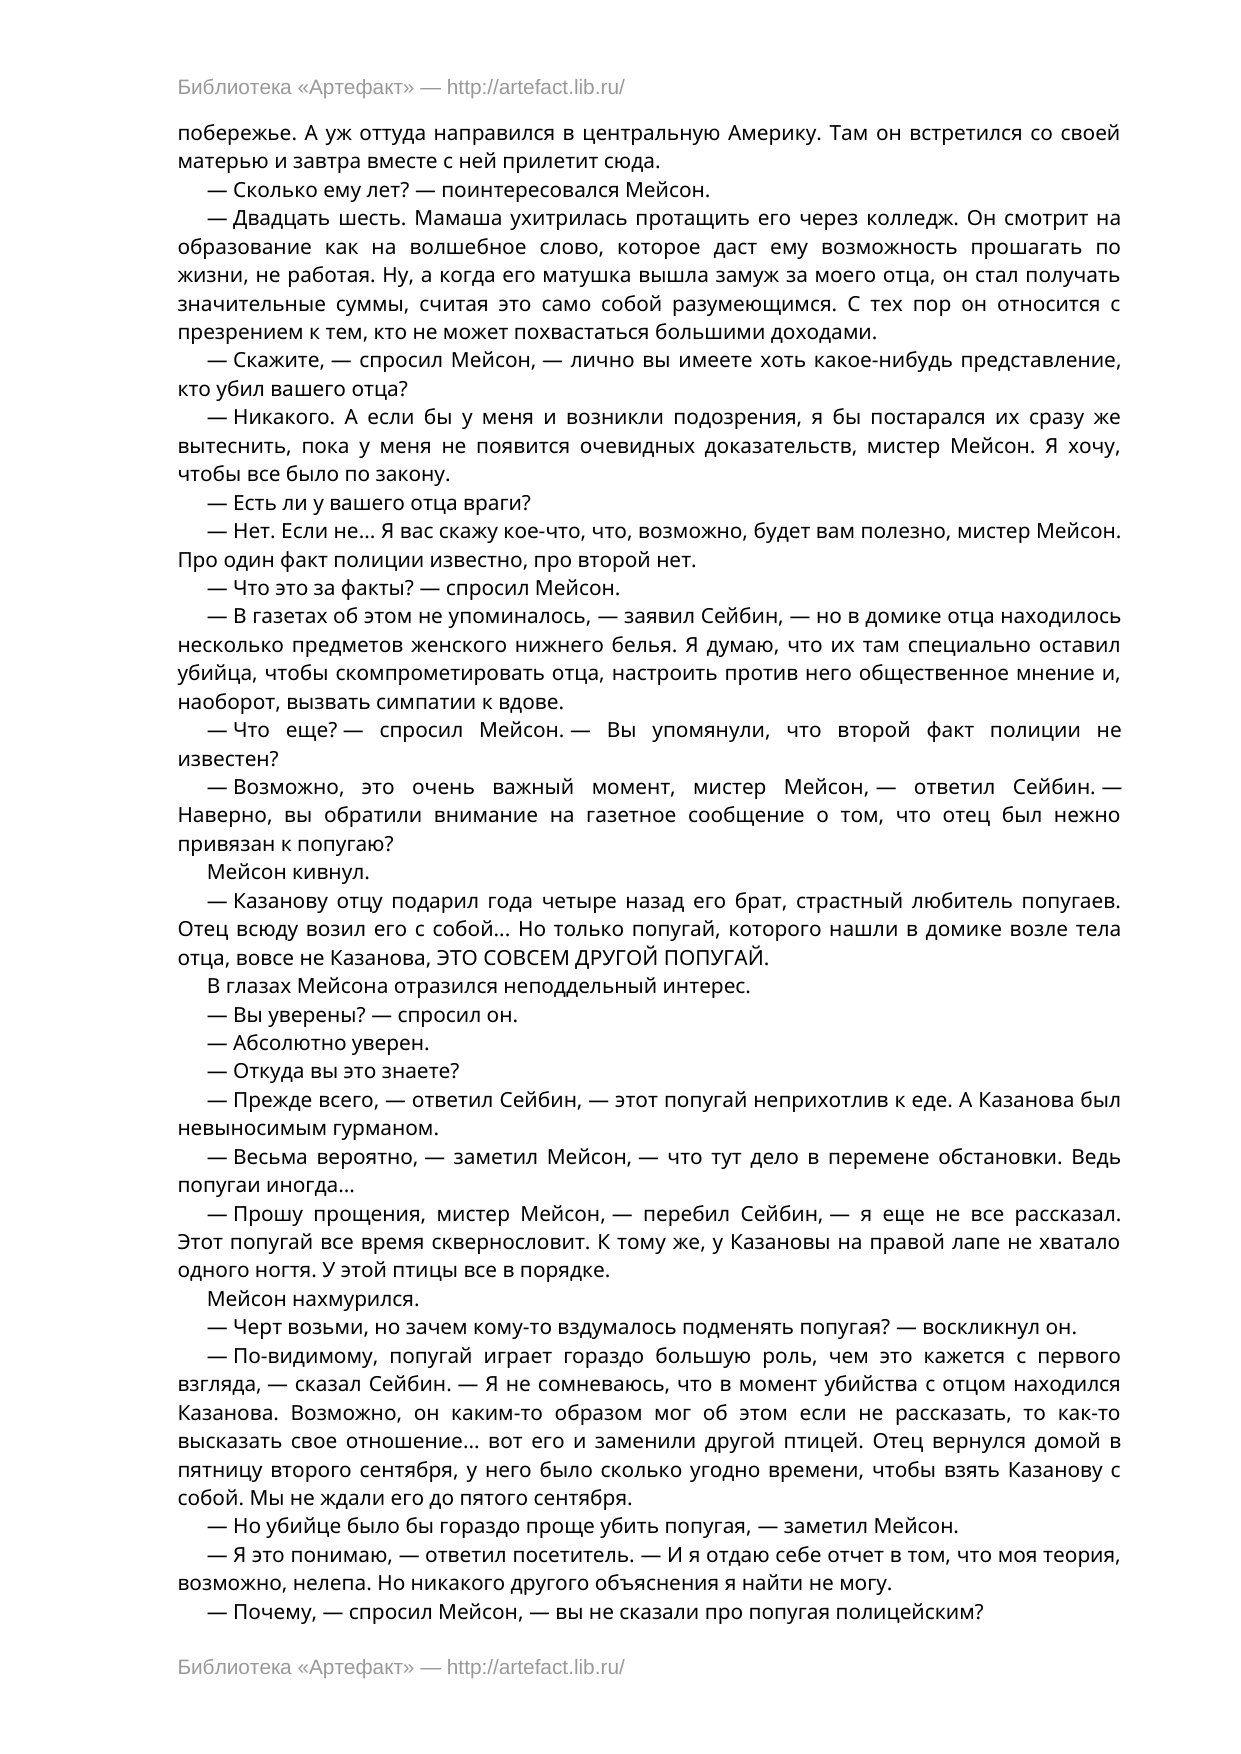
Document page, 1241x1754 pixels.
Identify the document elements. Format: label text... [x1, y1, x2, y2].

text — Что это за факты? — спросил Мейсон. [177, 573, 1122, 602]
text Мейсон кивнул. [177, 857, 1122, 886]
text — Прошу прощения, мистер Мейсон, — перебил Сейбин, — я еще не все рассказал. Этот попугай все время сквернословит. К тому же, у Казановы на правой лапе не хватало одного ногтя. У этой птицы все в порядке. [177, 1199, 1122, 1284]
text — Возможно, это очень важный момент, мистер Мейсон, — ответил Сейбин. — Наверно, вы обратили внимание на газетное сообщение о том, что отец был нежно привязан к попугаю? [177, 772, 1122, 857]
text В глазах Мейсона отразился неподдельный интерес. [177, 971, 1122, 1000]
text — Есть ли у вашего отца враги? [177, 488, 1122, 516]
text — Казанову отцу подарил года четыре назад его брат, страстный любитель попугаев. Отец всюду возил его с собой... Но только попугай, которого нашли в домике возле тела отца, вовсе не Казанова, ЭТО СОВСЕМ ДРУГОЙ ПОПУГАЙ. [177, 886, 1122, 971]
text — Вы уверены? — спросил он. [177, 1000, 1122, 1028]
text — Никакого. А если бы у меня и возникли подозрения, я бы постарался их сразу же вытеснить, пока у меня не появится очевидных доказательств, мистер Мейсон. Я хочу, чтобы все было по закону. [177, 402, 1122, 488]
text — Что еще? — спросил Мейсон. — Вы упомянули, что второй факт полиции не известен? [177, 715, 1122, 772]
text — По-видимому, попугай играет гораздо большую роль, чем это кажется с первого взгляда, — сказал Сейбин. — Я не сомневаюсь, что в момент убийства с отцом находился Казанова. Возможно, он каким-то образом мог об этом если не рассказать, то как-то высказать свое отношение... вот его и заменили другой птицей. Отец вернулся домой в пятницу второго сентября, у него было сколько угодно времени, чтобы взять Казанову с собой. Мы не ждали его до пятого сентября. [177, 1341, 1122, 1512]
text — Весьма вероятно, — заметил Мейсон, — что тут дело в перемене обстановки. Ведь попугаи иногда... [177, 1142, 1122, 1199]
text — Скажите, — спросил Мейсон, — лично вы имеете хоть какое-нибудь представление, кто убил вашего отца? [177, 346, 1122, 402]
text — Черт возьми, но зачем кому-то вздумалось подменять попугая? — воскликнул он. [177, 1312, 1122, 1341]
text — Нет. Если не... Я вас скажу кое-что, что, возможно, будет вам полезно, мистер Мейсон. Про один факт полиции известно, про второй нет. [177, 516, 1122, 573]
text Мейсон нахмурился. [177, 1284, 1122, 1312]
text — В газетах об этом не упоминалось, — заявил Сейбин, — но в домике отца находилось несколько предметов женского нижнего белья. Я думаю, что их там специально оставил убийца, чтобы скомпрометировать отца, настроить против него общественное мнение и, наоборот, вызвать симпатии к вдове. [177, 602, 1122, 715]
text — Почему, — спросил Мейсон, — вы не сказали про попугая полицейским? [177, 1597, 1122, 1625]
text — Сколько ему лет? — поинтересовался Мейсон. [177, 175, 1122, 203]
text — Двадцать шесть. Мамаша ухитрилась протащить его через колледж. Он смотрит на образование как на волшебное слово, которое даст ему возможность прошагать по жизни, не работая. Ну, а когда его матушка вышла замуж за моего отца, он стал получать значительные суммы, считая это само собой разумеющимся. С тех пор он относится с презрением к тем, кто не может похвастаться большими доходами. [177, 203, 1122, 346]
text — Прежде всего, — ответил Сейбин, — этот попугай неприхотлив к еде. А Казанова был невыносимым гурманом. [177, 1085, 1122, 1142]
text — Абсолютно уверен. [177, 1028, 1122, 1057]
text — Откуда вы это знаете? [177, 1057, 1122, 1085]
text — Я это понимаю, — ответил посетитель. — И я отдаю себе отчет в том, что моя теория, возможно, нелепа. Но никакого другого объяснения я найти не могу. [177, 1540, 1122, 1597]
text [177, 118, 1122, 175]
text — Но убийце было бы гораздо проще убить попугая, — заметил Мейсон. [177, 1512, 1122, 1540]
